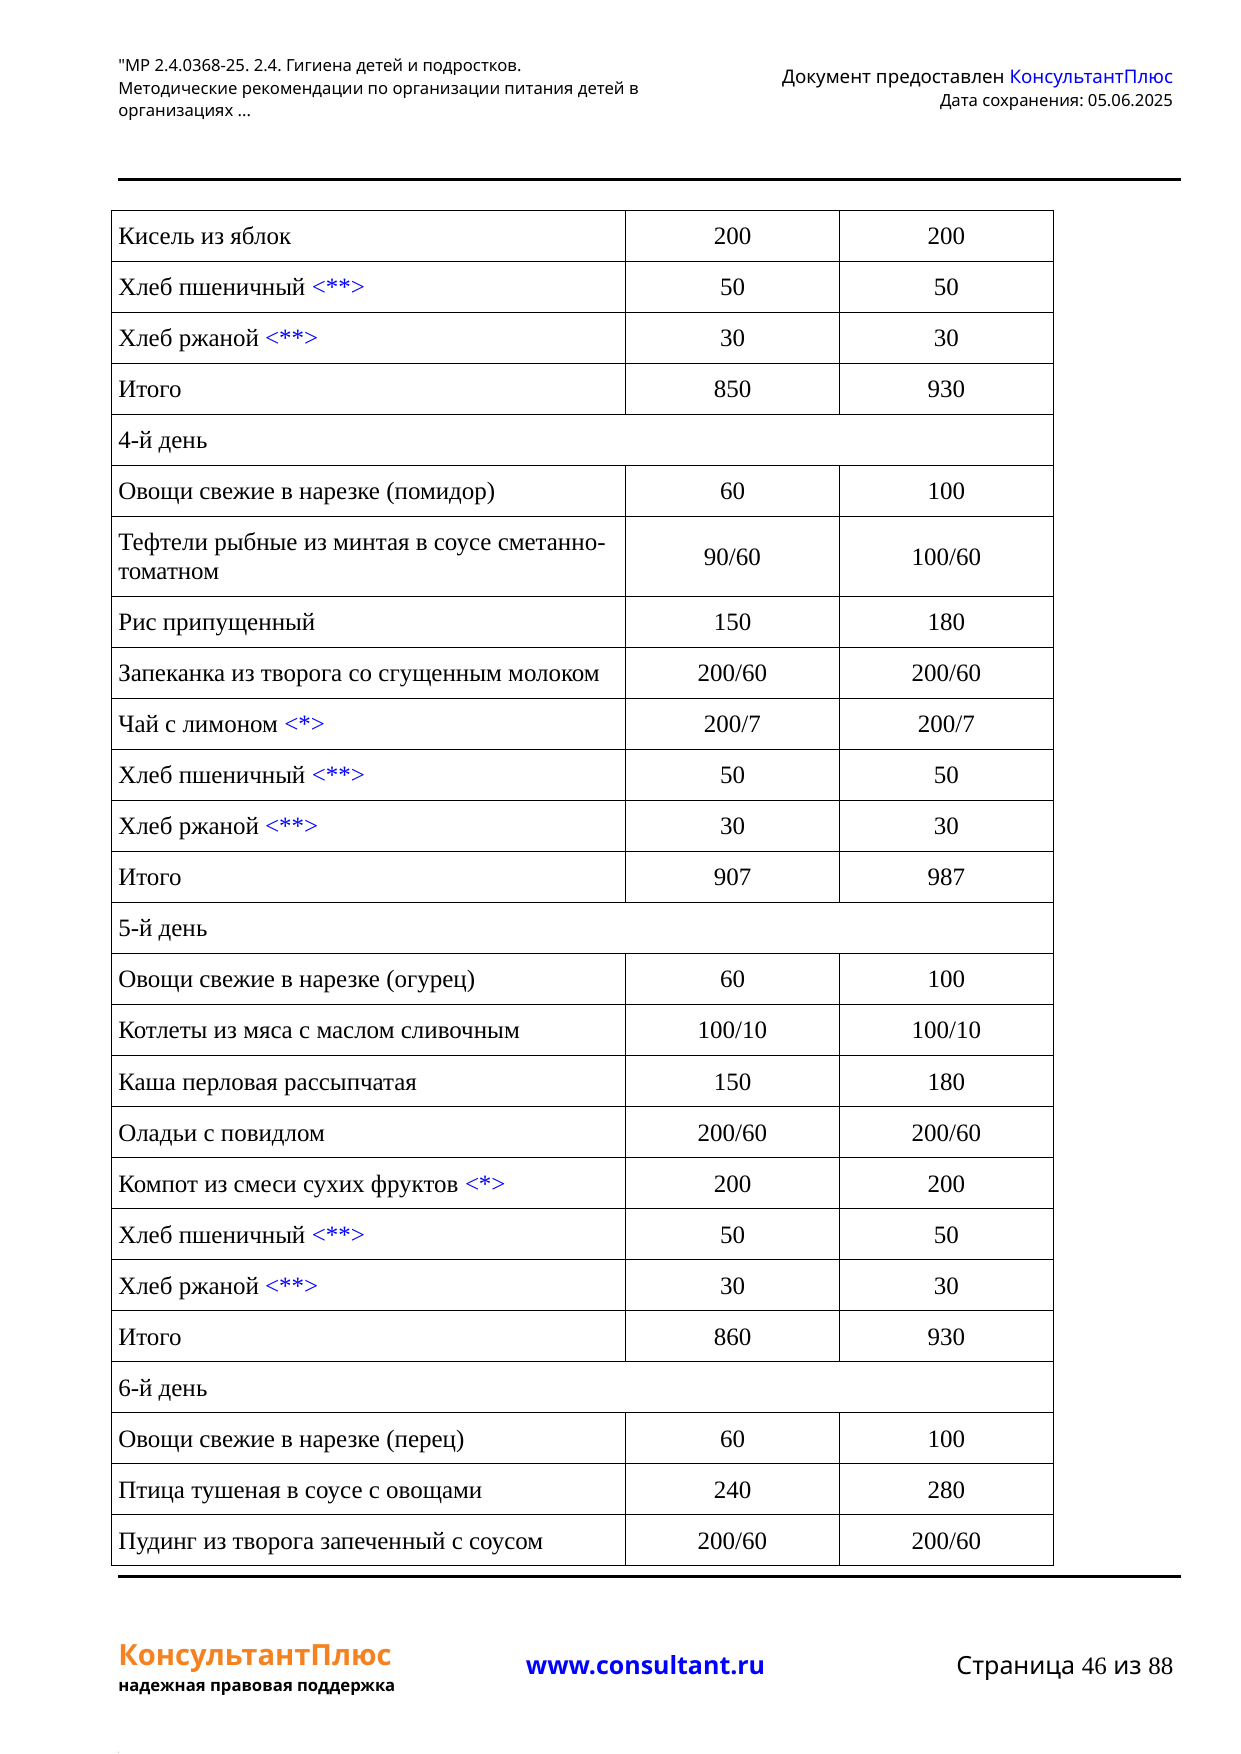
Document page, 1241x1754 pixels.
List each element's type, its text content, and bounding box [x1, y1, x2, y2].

table_cell 50 [840, 750, 1053, 800]
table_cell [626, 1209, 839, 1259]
table_cell 4-й день [112, 415, 1053, 465]
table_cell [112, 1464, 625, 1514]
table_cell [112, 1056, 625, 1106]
table_cell 30 [626, 801, 839, 851]
table_cell 30 [840, 801, 1053, 851]
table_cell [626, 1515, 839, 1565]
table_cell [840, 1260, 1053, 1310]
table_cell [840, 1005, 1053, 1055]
table_cell Овощи свежие в нарезке (помидор) [112, 466, 625, 516]
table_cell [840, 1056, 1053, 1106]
table_cell 200 [626, 211, 839, 261]
table_cell 200 [840, 211, 1053, 261]
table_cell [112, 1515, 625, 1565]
table_cell 30 [840, 313, 1053, 363]
table_cell Хлеб пшеничный <**> [112, 750, 625, 800]
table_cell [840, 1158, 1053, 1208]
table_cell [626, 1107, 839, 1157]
table_cell 987 [840, 852, 1053, 902]
table_cell 150 [626, 597, 839, 647]
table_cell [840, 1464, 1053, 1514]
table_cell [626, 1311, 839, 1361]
table_cell 850 [626, 364, 839, 414]
table_cell 50 [626, 750, 839, 800]
table_cell 30 [626, 313, 839, 363]
table_cell 5-й день [112, 903, 1053, 953]
table_cell 907 [626, 852, 839, 902]
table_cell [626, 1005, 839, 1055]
table_cell 50 [840, 262, 1053, 312]
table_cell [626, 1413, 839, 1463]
table_cell Чай с лимоном <*> [112, 699, 625, 749]
table_cell Хлеб пшеничный <**> [112, 262, 625, 312]
table_cell 50 [626, 262, 839, 312]
table_cell 200/60 [840, 648, 1053, 698]
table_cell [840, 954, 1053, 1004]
table_cell Овощи свежие в нарезке (огурец) [112, 954, 625, 1004]
table_cell Итого [112, 852, 625, 902]
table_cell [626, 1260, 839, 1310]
table_cell 100/60 [840, 517, 1053, 596]
table_cell 930 [840, 364, 1053, 414]
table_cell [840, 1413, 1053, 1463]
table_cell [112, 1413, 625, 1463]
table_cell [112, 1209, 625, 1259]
table_cell Запеканка из творога со сгущенным молоком [112, 648, 625, 698]
table_cell Тефтели рыбные из минтая в соусе сметанно-томатном [112, 517, 625, 596]
table_cell 200/60 [626, 648, 839, 698]
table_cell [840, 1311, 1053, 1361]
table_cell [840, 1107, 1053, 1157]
table_cell 60 [626, 466, 839, 516]
table_cell Итого [112, 364, 625, 414]
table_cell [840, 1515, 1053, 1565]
table_cell Хлеб ржаной <**> [112, 801, 625, 851]
table_cell Кисель из яблок [112, 211, 625, 261]
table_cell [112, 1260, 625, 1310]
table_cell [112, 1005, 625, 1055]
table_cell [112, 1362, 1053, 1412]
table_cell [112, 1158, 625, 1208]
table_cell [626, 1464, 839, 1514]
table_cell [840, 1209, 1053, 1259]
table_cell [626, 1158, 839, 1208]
table_cell 180 [840, 597, 1053, 647]
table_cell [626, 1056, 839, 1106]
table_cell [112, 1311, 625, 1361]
table_cell Рис припущенный [112, 597, 625, 647]
table_cell 90/60 [626, 517, 839, 596]
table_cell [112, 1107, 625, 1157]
table_cell 200/7 [626, 699, 839, 749]
table_cell Хлеб ржаной <**> [112, 313, 625, 363]
table_cell 100 [840, 466, 1053, 516]
table_cell 200/7 [840, 699, 1053, 749]
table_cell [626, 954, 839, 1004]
